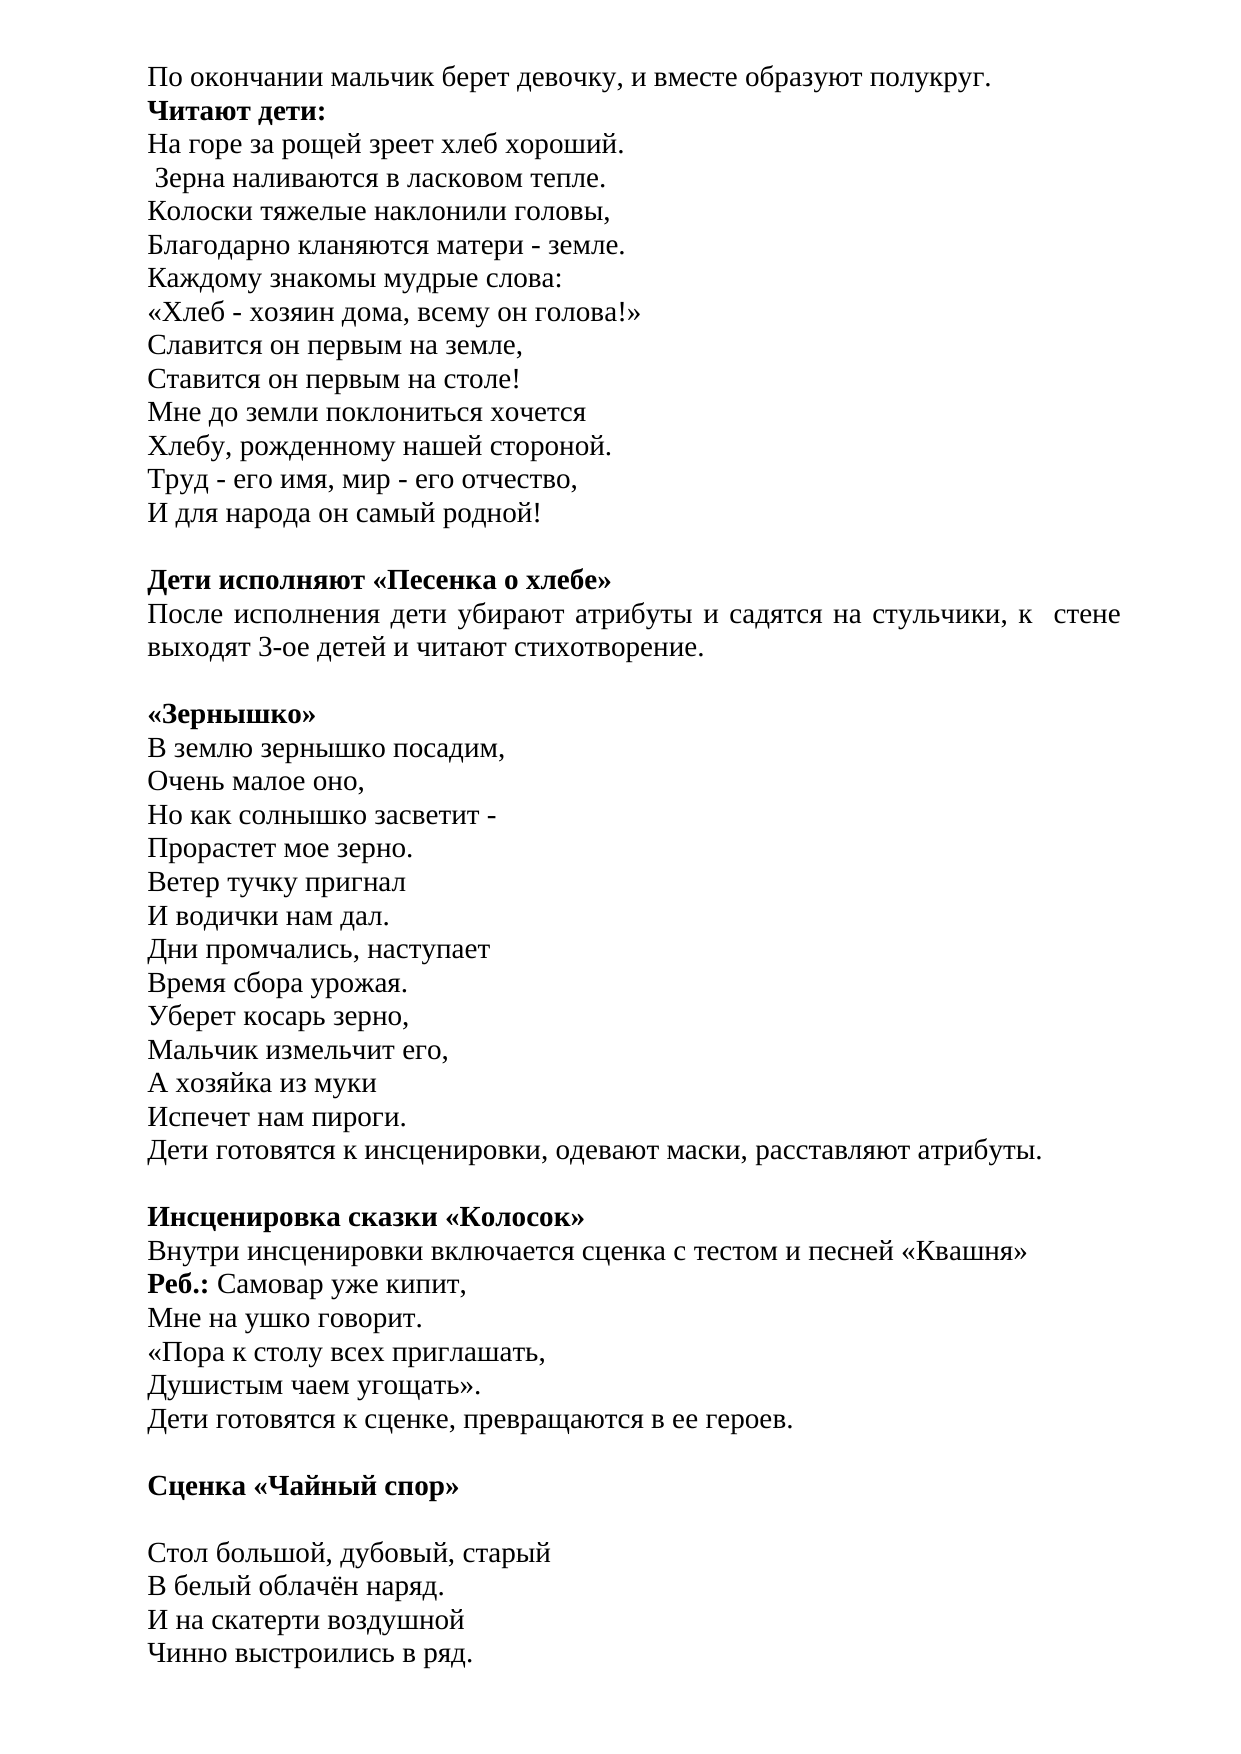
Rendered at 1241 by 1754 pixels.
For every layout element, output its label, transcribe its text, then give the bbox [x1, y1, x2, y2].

text Испечет нам пироги. [147, 1099, 1122, 1132]
text Прорастет мое зерно. [147, 831, 1122, 864]
text Зерна наливаются в ласковом тепле. [147, 160, 1122, 193]
text Дни промчались, наступает [147, 931, 1122, 965]
text Душистым чаем угощать». [147, 1367, 1122, 1401]
text «Пора к столу всех приглашать, [147, 1334, 1122, 1367]
text Дети исполняют «Песенка о хлебе» [147, 562, 1122, 596]
text А хозяйка из муки [147, 1065, 1122, 1099]
text Но как солнышко засветит - [147, 797, 1122, 831]
text Время сбора урожая. [147, 965, 1122, 998]
text Каждому знакомы мудрые слова: [147, 260, 1122, 294]
text Инсценировка сказки «Колосок» [147, 1199, 1122, 1233]
text Читают дети: [147, 93, 1122, 126]
text Мне на ушко говорит. [147, 1300, 1122, 1334]
text Дети готовятся к инсценировки, одевают маски, расставляют атрибуты. [147, 1132, 1122, 1166]
text Дети готовятся к сценке, превращаются в ее героев. [147, 1401, 1122, 1434]
text Хлебу, рожденному нашей стороной. [147, 428, 1122, 462]
text На горе за рощей зреет хлеб хороший. [147, 126, 1122, 160]
text Славится он первым на земле, [147, 327, 1122, 361]
text По окончании мальчик берет девочку, и вместе образуют полукруг. [147, 59, 1122, 93]
text Ставится он первым на столе! [147, 361, 1122, 394]
text Колоски тяжелые наклонили головы, [147, 193, 1122, 227]
text Очень малое оно, [147, 763, 1122, 797]
text Труд - его имя, мир - его отчество, [147, 462, 1122, 495]
text Сценка «Чайный спор» [147, 1468, 1122, 1501]
text Благодарно кланяются матери - земле. [147, 227, 1122, 260]
text Стол большой, дубовый, старый [147, 1535, 1122, 1568]
text «Хлеб - хозяин дома, всему он голова!» [147, 294, 1122, 327]
text В белый облачён наряд. [147, 1568, 1122, 1602]
text В землю зернышко посадим, [147, 730, 1122, 763]
text Реб.: Самовар уже кипит, [147, 1267, 1122, 1300]
text Чинно выстроились в ряд. [147, 1636, 1122, 1669]
text Мальчик измельчит его, [147, 1032, 1122, 1065]
text Уберет косарь зерно, [147, 998, 1122, 1032]
text И для народа он самый родной! [147, 495, 1122, 529]
text И водички нам дал. [147, 898, 1122, 931]
text Внутри инсценировки включается сценка с тестом и песней «Квашня» [147, 1233, 1122, 1267]
text И на скатерти воздушной [147, 1602, 1122, 1636]
text «Зернышко» [147, 696, 1122, 730]
text Ветер тучку пригнал [147, 864, 1122, 898]
text Мне до земли поклониться хочется [147, 394, 1122, 428]
text После исполнения дети убирают атрибуты и садятся на стульчики, к стене выходят 3-ое детей и читают стихотворение. [147, 596, 1122, 663]
